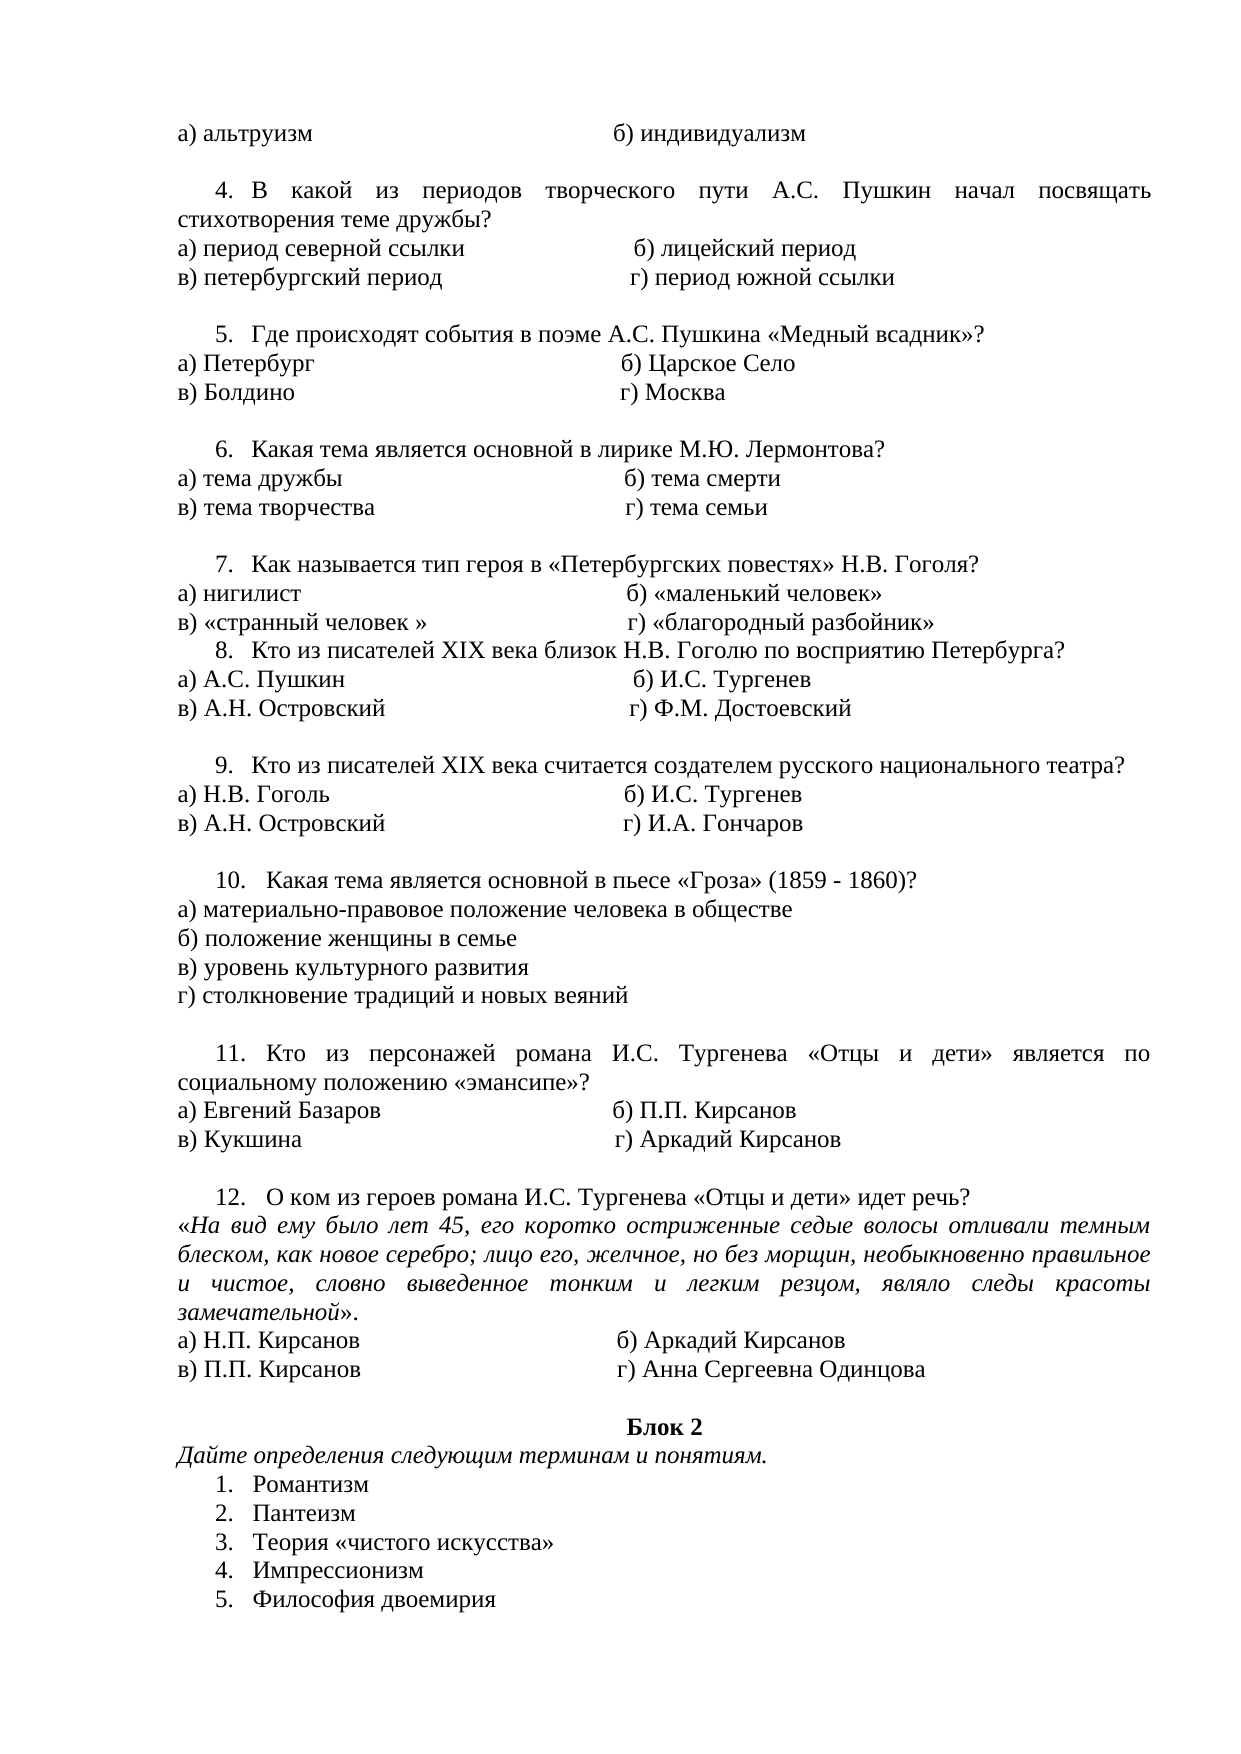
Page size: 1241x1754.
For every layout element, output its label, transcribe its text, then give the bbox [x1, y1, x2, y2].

text а) альтруизм б) индивидуализм [177, 118, 1152, 147]
text а) период северной ссылки б) лицейский период [177, 233, 1152, 262]
text Блок 2 [177, 1412, 1152, 1441]
text в) «странный человек » г) «благородный разбойник» [177, 607, 1152, 636]
text в) П.П. Кирсанов г) Анна Сергеевна Одинцова [177, 1354, 1152, 1383]
list Романтизм [215, 1469, 1152, 1498]
list Теория «чистого искусства» [215, 1527, 1152, 1556]
text в) А.Н. Островский г) И.А. Гончаров [177, 808, 1152, 837]
list Какая тема является основной в лирике М.Ю. Лермонтова? [177, 434, 1152, 463]
list Как называется тип героя в «Петербургских повестях» Н.В. Гоголя? [177, 549, 1152, 578]
text в) А.Н. Островский г) Ф.М. Достоевский [177, 693, 1152, 722]
text в) Кукшина г) Аркадий Кирсанов [177, 1124, 1152, 1153]
text а) Петербург б) Царское Село [177, 348, 1152, 377]
list Пантеизм [215, 1498, 1152, 1527]
list Где происходят события в поэме А.С. Пушкина «Медный всадник»? [177, 319, 1152, 348]
list Философия двоемирия [215, 1584, 1152, 1613]
list О ком из героев романа И.С. Тургенева «Отцы и дети» идет речь? [177, 1182, 1152, 1211]
text в) тема творчества г) тема семьи [177, 492, 1152, 521]
text а) Н.П. Кирсанов б) Аркадий Кирсанов [177, 1326, 1152, 1354]
text б) положение женщины в семье [177, 923, 1152, 952]
text Дайте определения следующим терминам и понятиям. [177, 1441, 1152, 1469]
text в) Болдино г) Москва [177, 377, 1152, 406]
list Импрессионизм [215, 1556, 1152, 1584]
text а) нигилист б) «маленький человек» [177, 578, 1152, 607]
text г) столкновение традиций и новых веяний [177, 981, 1152, 1009]
list Какая тема является основной в пьесе «Гроза» (1859 - 1860)? [177, 866, 1152, 894]
text а) материально-правовое положение человека в обществе [177, 894, 1152, 923]
text а) Евгений Базаров б) П.П. Кирсанов [177, 1096, 1152, 1124]
text «На вид ему было лет 45, его коротко остриженные седые волосы отливали темным блеском, как новое серебро; лицо его, желчное, но без морщин, необыкновенно правильное и чистое, словно выведенное тонким и легким резцом, являло следы красоты замечательной». [177, 1211, 1152, 1326]
text а) Н.В. Гоголь б) И.С. Тургенев [177, 779, 1152, 808]
list Кто из персонажей романа И.С. Тургенева «Отцы и дети» является по социальному положению «эмансипе»? [177, 1038, 1152, 1096]
list Кто из писателей XIX века считается создателем русского национального театра? [177, 751, 1152, 779]
text в) уровень культурного развития [177, 952, 1152, 981]
text а) тема дружбы б) тема смерти [177, 463, 1152, 492]
list Кто из писателей XIX века близок Н.В. Гоголю по восприятию Петербурга? [177, 636, 1152, 664]
text в) петербургский период г) период южной ссылки [177, 262, 1152, 291]
list В какой из периодов творческого пути А.С. Пушкин начал посвящать стихотворения теме дружбы? [177, 176, 1152, 233]
text а) А.С. Пушкин б) И.С. Тургенев [177, 664, 1152, 693]
